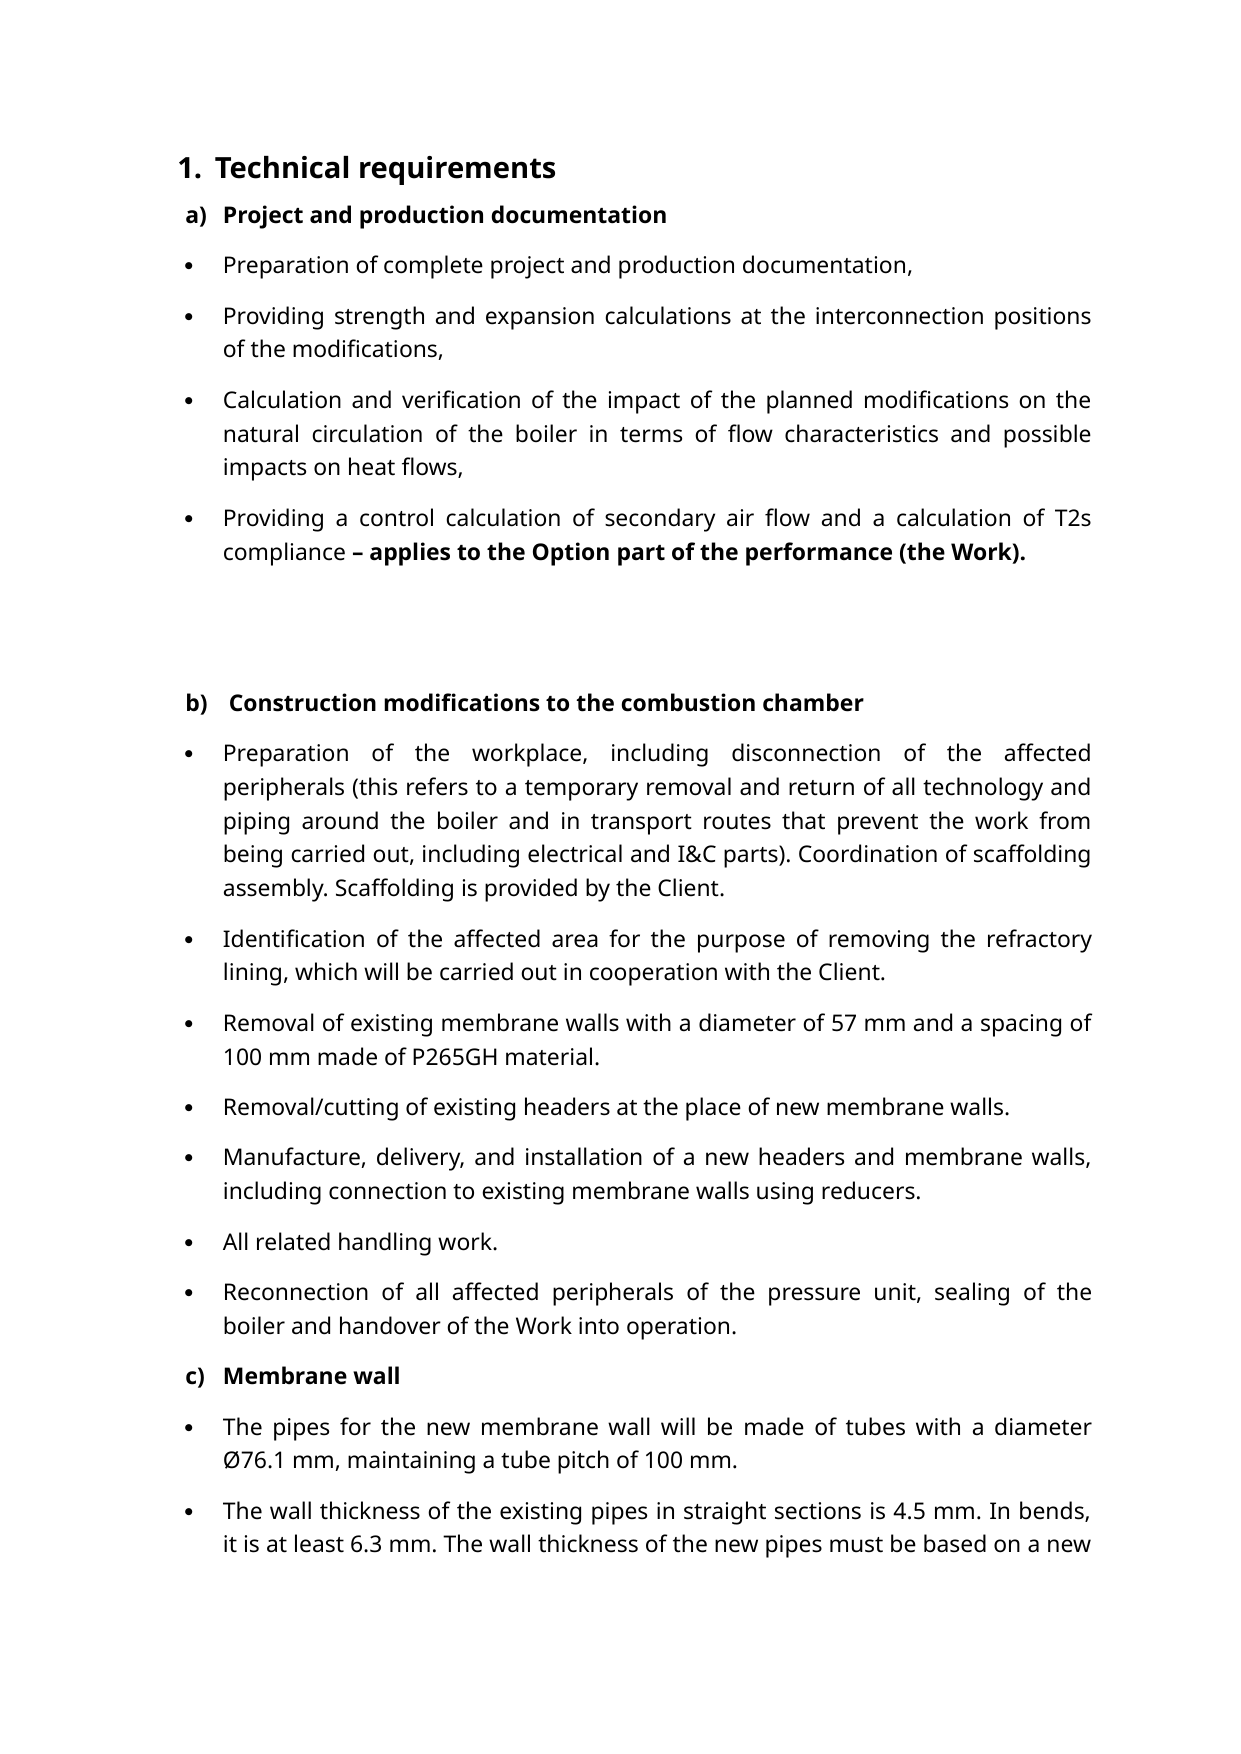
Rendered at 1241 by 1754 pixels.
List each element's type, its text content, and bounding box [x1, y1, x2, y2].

list Removal of existing membrane walls with a diameter of 57 mm and a spacing of 100 mm made of P265GH material. [185, 1007, 1093, 1072]
list Project and production documentation [185, 199, 1093, 230]
list Removal/cutting of existing headers at the place of new membrane walls. [185, 1091, 1093, 1122]
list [185, 1494, 1093, 1559]
list Construction modifications to the combustion chamber [185, 687, 1093, 718]
list Preparation of complete project and production documentation, [185, 249, 1093, 280]
list Preparation of the workplace, including disconnection of the affected peripherals (this refers to a temporary removal and return of all technology and piping around the boiler and in transport routes that prevent the work from being carried out, including electrical and I&C parts). Coordination of scaffolding assembly. Scaffolding is provided by the Client. [185, 737, 1093, 903]
list All related handling work. [185, 1225, 1093, 1257]
list The pipes for the new membrane wall will be made of tubes with a diameter Ø76.1 mm, maintaining a tube pitch of 100 mm. [185, 1410, 1093, 1475]
list Reconnection of all affected peripherals of the pressure unit, sealing of the boiler and handover of the Work into operation. [185, 1276, 1093, 1341]
list Membrane wall [185, 1360, 1093, 1391]
subtitle Technical requirements [177, 148, 1093, 187]
list Calculation and verification of the impact of the planned modifications on the natural circulation of the boiler in terms of flow characteristics and possible impacts on heat flows, [185, 384, 1093, 482]
list Providing strength and expansion calculations at the interconnection positions of the modifications, [185, 299, 1093, 364]
list Providing a control calculation of secondary air flow and a calculation of T2s compliance – applies to the Option part of the performance (the Work). [185, 502, 1093, 567]
list Identification of the affected area for the purpose of removing the refractory lining, which will be carried out in cooperation with the Client. [185, 922, 1093, 987]
list Manufacture, delivery, and installation of a new headers and membrane walls, including connection to existing membrane walls using reducers. [185, 1141, 1093, 1206]
